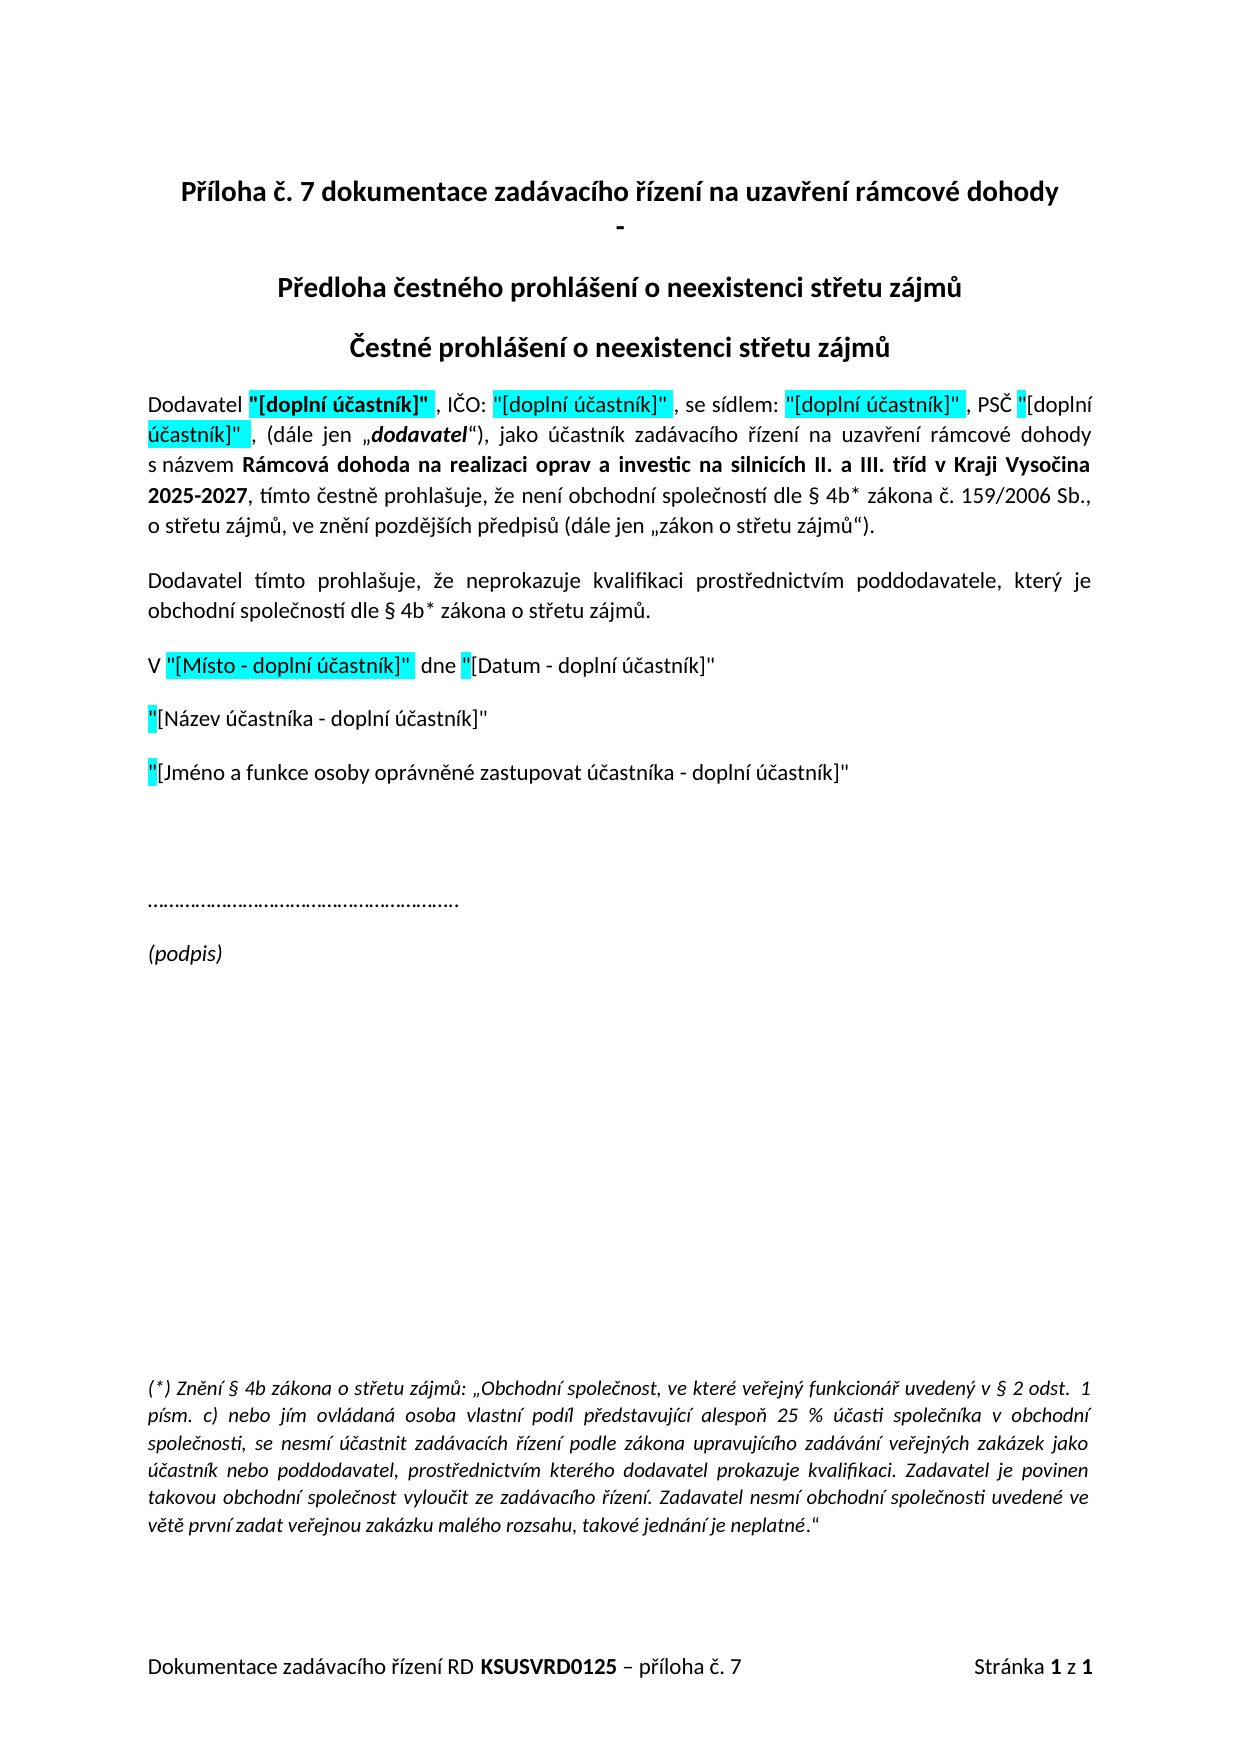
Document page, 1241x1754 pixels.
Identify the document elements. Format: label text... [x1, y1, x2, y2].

text Dodavatel , IČO: , se sídlem: , PSČ , (dále jen „dodavatel“), jako účastník zadávacího řízení na uzavření rámcové dohody s názvem Rámcová dohoda na realizaci oprav a investic na silnicích II. a III. tříd v Kraji Vysočina 2025-2027, tímto čestně prohlašuje, že není obchodní společností dle § 4b* zákona č. 159/2006 Sb., o střetu zájmů, ve znění pozdějších předpisů (dále jen „zákon o střetu zájmů“). [148, 390, 1093, 539]
text ………………………………………………….. [148, 886, 1093, 914]
text Předloha čestného prohlášení o neexistenci střetu zájmů [148, 269, 1093, 304]
text (*) Znění § 4b zákona o střetu zájmů: „Obchodní společnost, ve které veřejný funkcionář uvedený v § 2 odst. 1 písm. c) nebo jím ovládaná osoba vlastní podíl představující alespoň 25 % účasti společníka v obchodní společnosti, se nesmí účastnit zadávacích řízení podle zákona upravujícího zadávání veřejných zakázek jako účastník nebo poddodavatel, prostřednictvím kterého dodavatel prokazuje kvalifikaci. Zadavatel je povinen takovou obchodní společnost vyloučit ze zadávacího řízení. Zadavatel nesmí obchodní společnosti uvedené ve větě první zadat veřejnou zakázku malého rozsahu, takové jednání je neplatné.“ [148, 1375, 1093, 1537]
text Čestné prohlášení o neexistenci střetu zájmů [148, 329, 1093, 365]
text - [148, 208, 1093, 244]
text V dne [471, 652, 1093, 679]
text (podpis) [148, 939, 1093, 967]
text Dodavatel tímto prohlašuje, že neprokazuje kvalifikaci prostřednictvím poddodavatele, který je obchodní společností dle § 4b* zákona o střetu zájmů. [148, 566, 1093, 624]
text V dne [415, 652, 461, 679]
text Příloha č. 7 dokumentace zadávacího řízení na uzavření rámcové dohody [148, 173, 1093, 208]
text V dne [148, 652, 166, 679]
